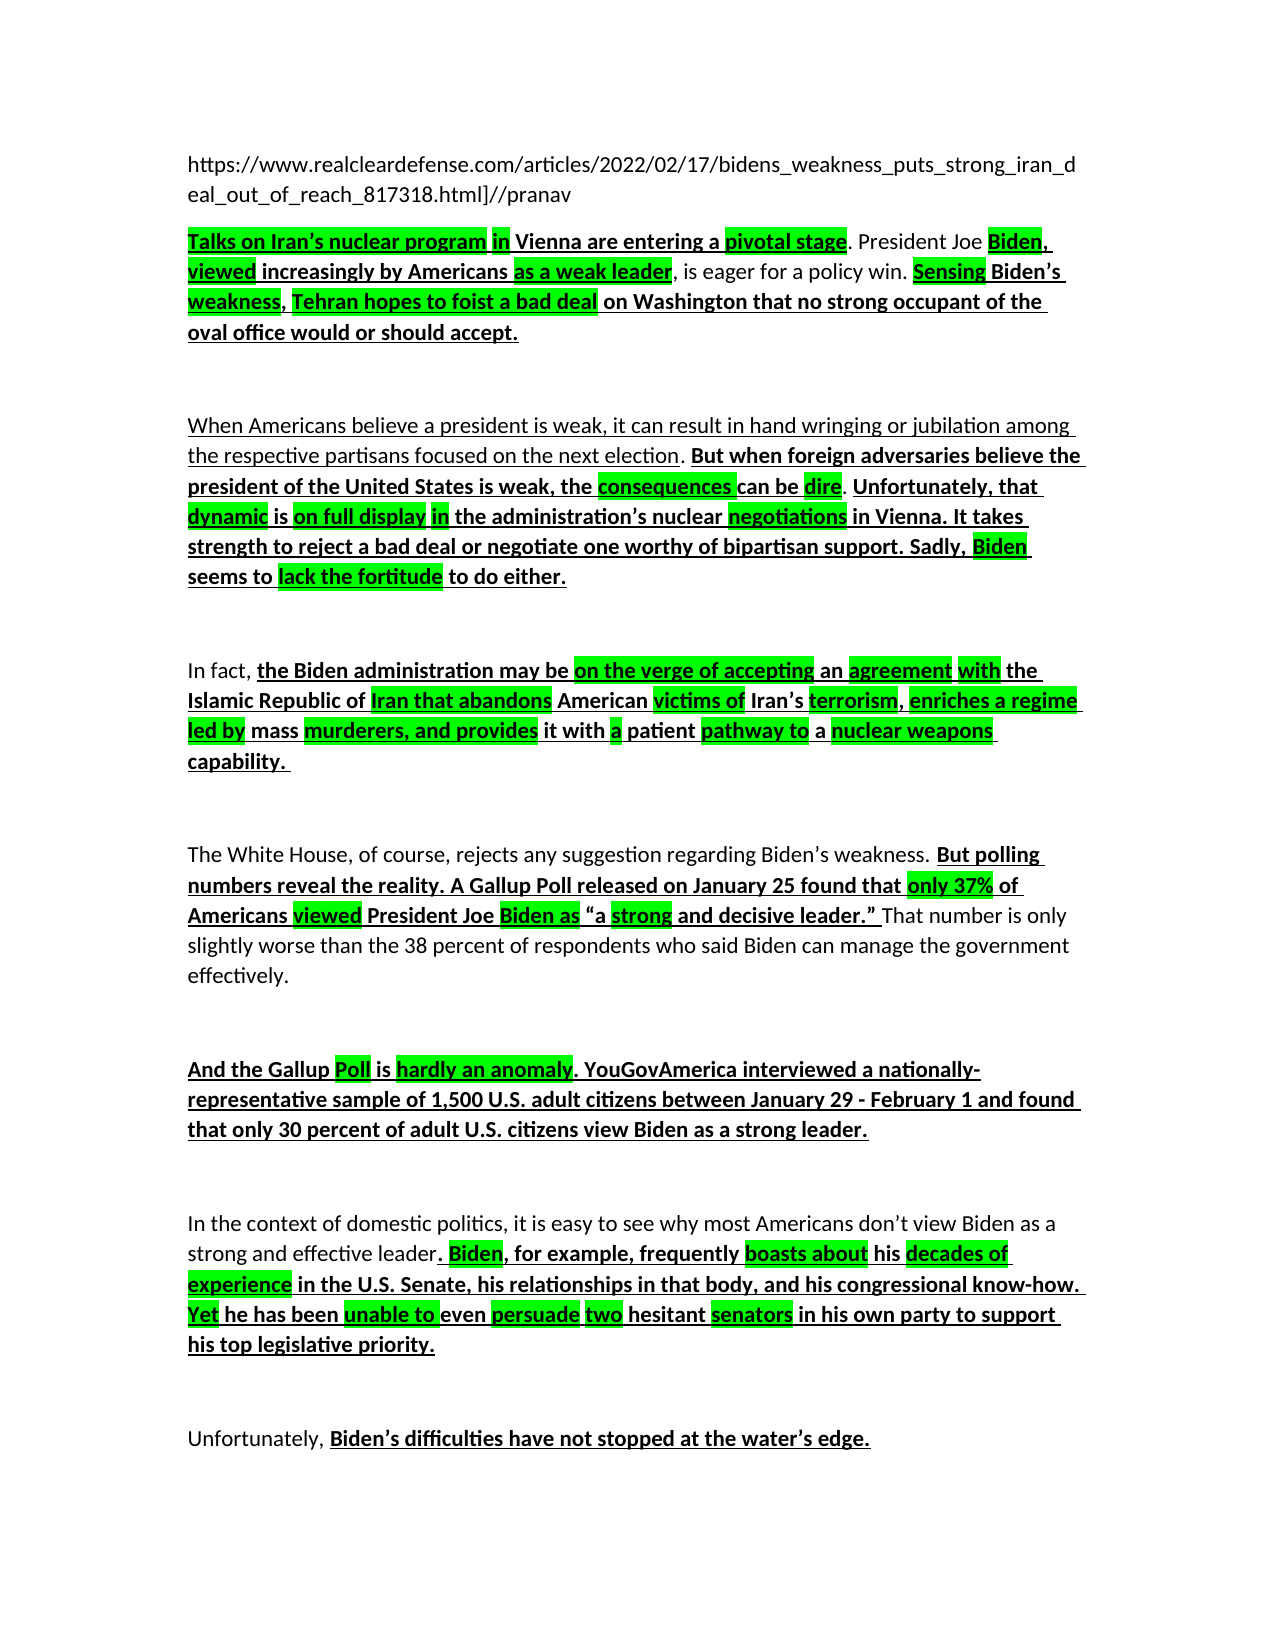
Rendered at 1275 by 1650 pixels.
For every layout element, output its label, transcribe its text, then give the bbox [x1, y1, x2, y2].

text Talks on Iran’s nuclear program in Vienna are entering a pivotal stage. President Joe Biden, viewed increasingly by Americans as a weak leader, is eager for a policy win. Sensing Biden’s weakness, Tehran hopes to foist a bad deal on Washington that no strong occupant of the oval office would or should accept. [187, 227, 1087, 346]
text When Americans believe a president is weak, it can result in hand wringing or jubilation among the respective partisans focused on the next election. But when foreign adversaries believe the president of the United States is weak, the consequences can be dire. Unfortunately, that dynamic is on full display in the administration’s nuclear negotiations in Vienna. It takes strength to reject a bad deal or negotiate one worthy of bipartisan support. Sadly, Biden seems to lack the fortitude to do either. [187, 411, 1087, 591]
text In the context of domestic politics, it is easy to see why most Americans don’t view Biden as a strong and effective leader. Biden, for example, frequently boasts about his decades of experience in the U.S. Senate, his relationships in that body, and his congressional know-how. Yet he has been unable to even persuade two hesitant senators in his own party to support his top legislative priority. [187, 1209, 1087, 1358]
text In fact, the Biden administration may be on the verge of accepting an agreement with the Islamic Republic of Iran that abandons American victims of Iran’s terrorism, enriches a regime led by mass murderers, and provides it with a patient pathway to a nuclear weapons capability. [187, 656, 1087, 775]
text Unfortunately, Biden’s difficulties have not stopped at the water’s edge. [187, 1424, 1087, 1452]
text The White House, of course, rejects any suggestion regarding Biden’s weakness. But polling numbers reveal the reality. A Gallup Poll released on January 25 found that only 37% of Americans viewed President Joe Biden as “a strong and decisive leader.” That number is only slightly worse than the 38 percent of respondents who said Biden can manage the government effectively. [187, 841, 1087, 989]
text And the Gallup Poll is hardly an anomaly. YouGovAmerica interviewed a nationally-representative sample of 1,500 U.S. adult citizens between January 29 - February 1 and found that only 30 percent of adult U.S. citizens view Biden as a strong leader. [187, 1055, 1087, 1144]
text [187, 150, 1087, 208]
